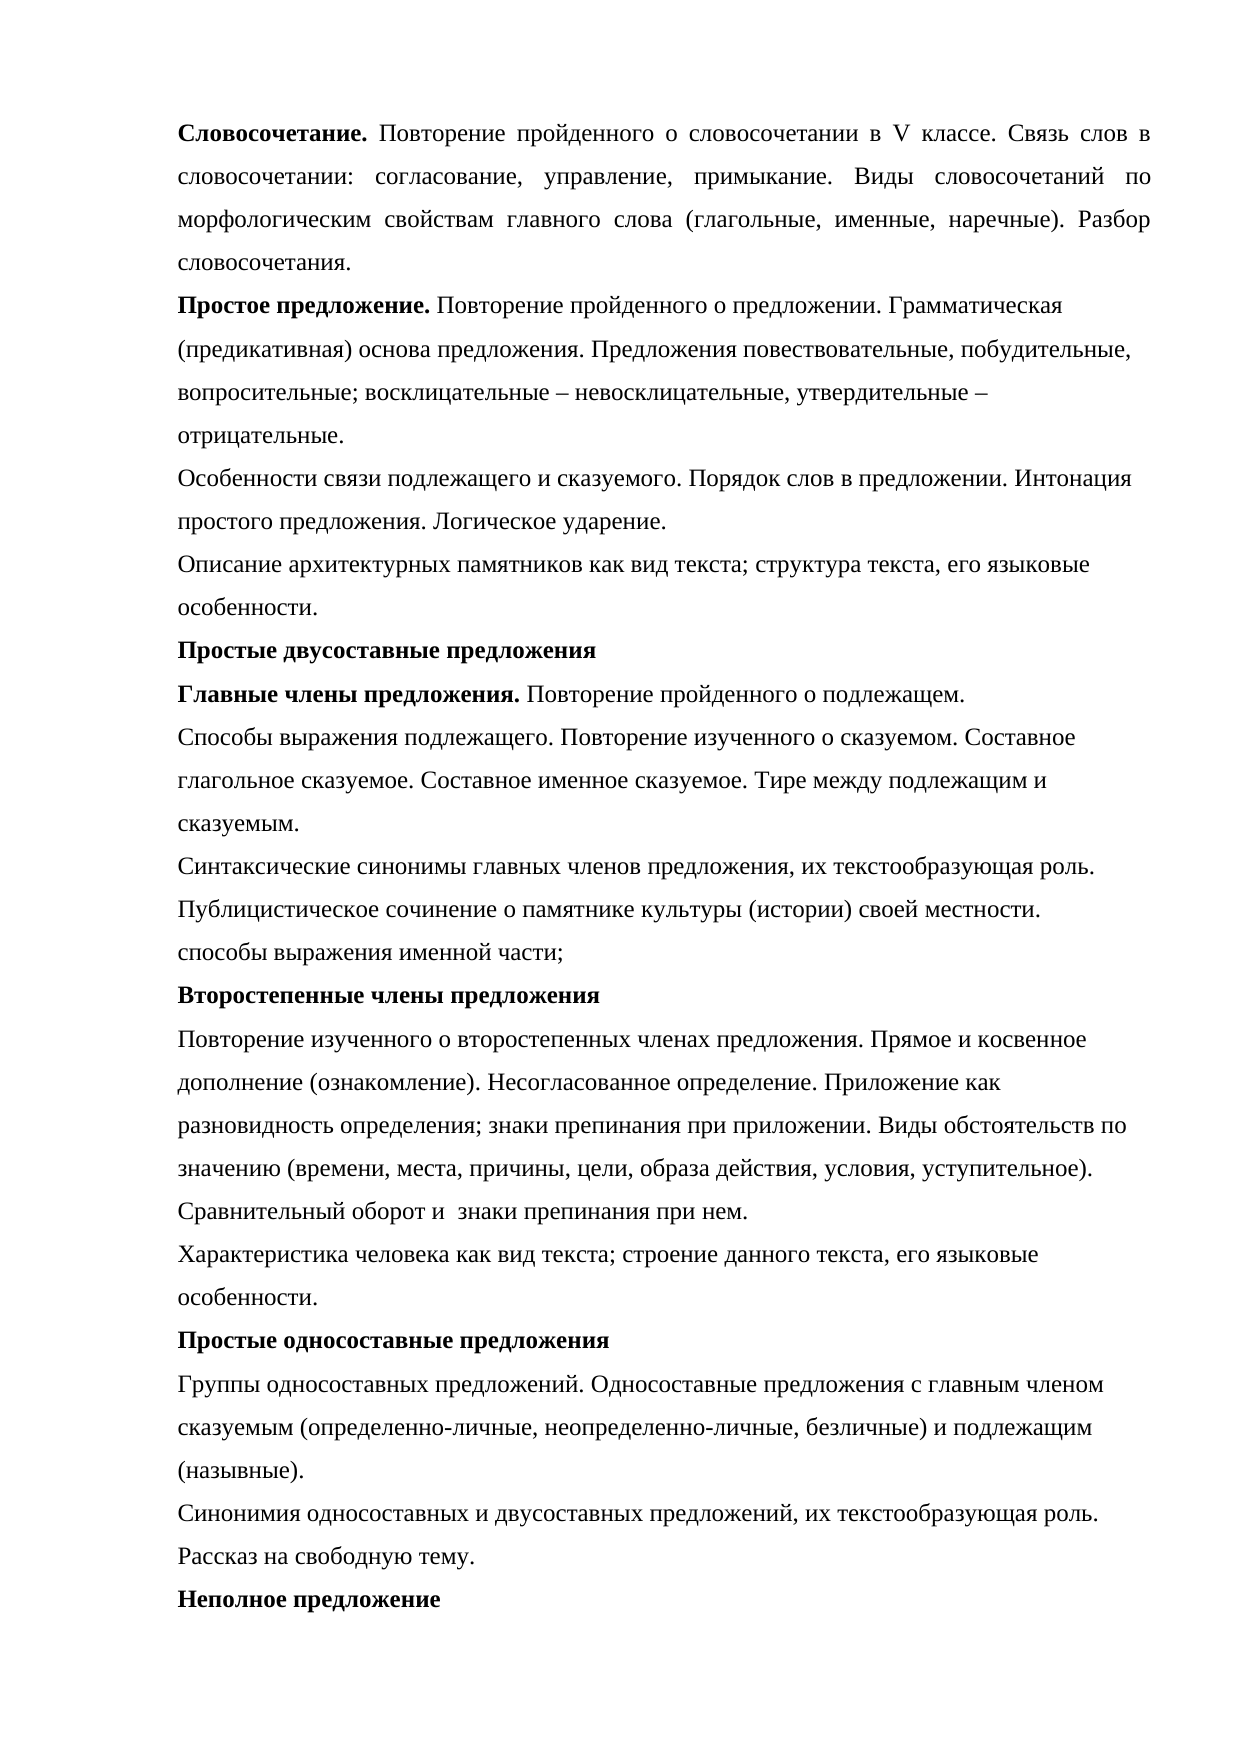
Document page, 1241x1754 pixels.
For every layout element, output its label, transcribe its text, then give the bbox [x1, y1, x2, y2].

text Группы односоставных предложений. Односоставные предложения с главным членом сказуемым (определенно-личные, неопределенно-личные, безличные) и подлежащим (назывные). [177, 1369, 1152, 1484]
text Главные члены предложения. Повторение пройденного о подлежащем. [177, 679, 1152, 707]
text Характеристика человека как вид текста; строение данного текста, его языковые особенности. [177, 1239, 1152, 1311]
text Простые двусоставные предложения [177, 636, 1152, 664]
text способы выражения именной части; [177, 937, 1152, 966]
text Описание архитектурных памятников как вид текста; структура текста, его языковые особенности. [177, 549, 1152, 621]
text Способы выражения подлежащего. Повторение изученного о сказуемом. Составное глагольное сказуемое. Составное именное сказуемое. Тире между подлежащим и сказуемым. [177, 722, 1152, 837]
text Рассказ на свободную тему. [177, 1541, 1152, 1570]
text Синонимия односоставных и двусоставных предложений, их текстообразующая роль. [177, 1498, 1152, 1527]
text Публицистическое сочинение о памятнике культуры (истории) своей местности. [177, 894, 1152, 923]
text Сравнительный оборот и знаки препинания при нем. [177, 1196, 1152, 1225]
text Повторение изученного о второстепенных членах предложения. Прямое и косвенное дополнение (ознакомление). Несогласованное определение. Приложение как разновидность определения; знаки препинания при приложении. Виды обстоятельств по значению (времени, места, причины, цели, образа действия, условия, уступительное). [177, 1024, 1152, 1182]
text Простое предложение. Повторение пройденного о предложении. Грамматическая (предикативная) основа предложения. Предложения повествовательные, побудительные, вопросительные; восклицательные – невосклицательные, утвердительные – отрицательные. [177, 291, 1152, 449]
text Особенности связи подлежащего и сказуемого. Порядок слов в предложении. Интонация простого предложения. Логическое ударение. [177, 463, 1152, 535]
text Второстепенные члены предложения [177, 981, 1152, 1009]
text Простые односоставные предложения [177, 1326, 1152, 1354]
text Словосочетание. Повторение пройденного о словосочетании в V классе. Связь слов в словосочетании: согласование, управление, примыкание. Виды словосочетаний по морфологическим свойствам главного слова (глагольные, именные, наречные). Разбор словосочетания. [177, 118, 1152, 276]
text Синтаксические синонимы главных членов предложения, их текстообразующая роль. [177, 851, 1152, 880]
text Неполное предложение [177, 1584, 1152, 1613]
